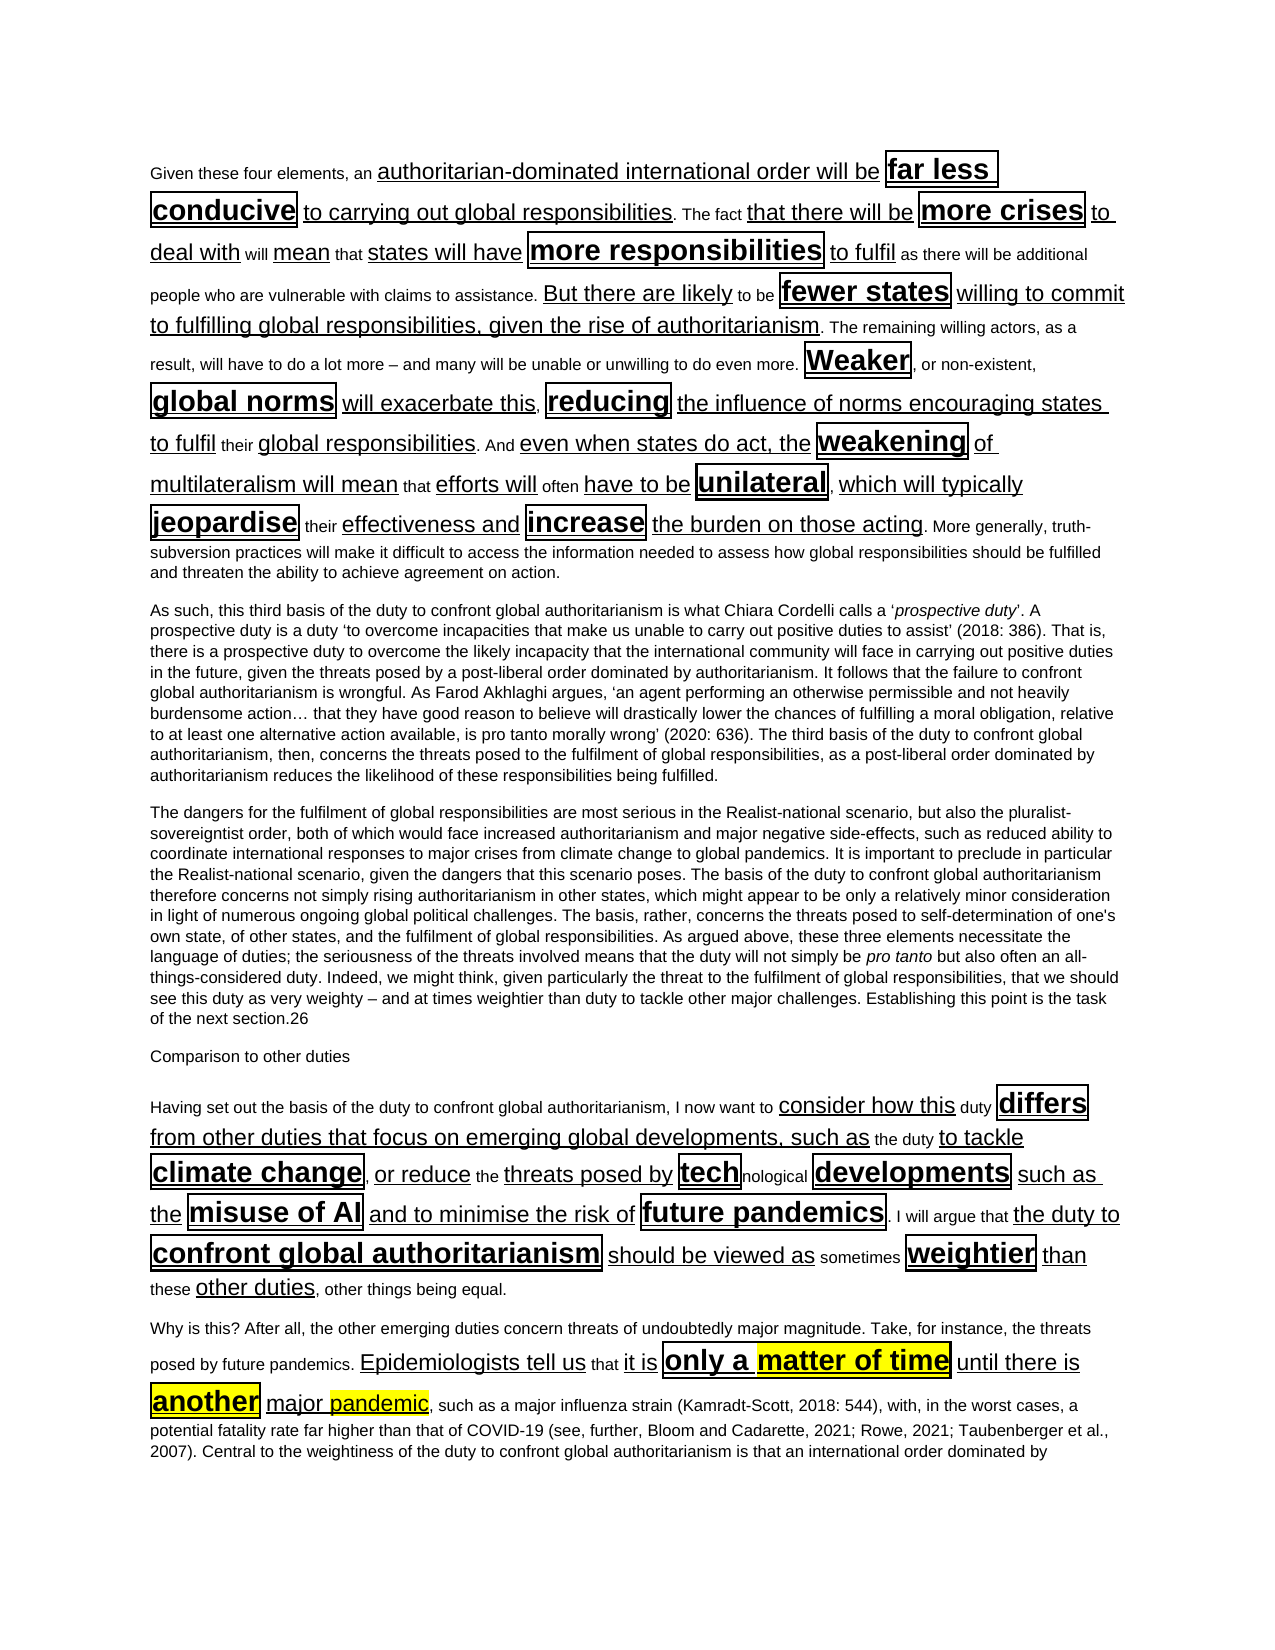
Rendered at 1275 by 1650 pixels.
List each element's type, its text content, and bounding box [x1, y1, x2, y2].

text The dangers for the fulfilment of global responsibilities are most serious in the Realist-national scenario, but also the pluralist-sovereigntist order, both of which would face increased authoritarianism and major negative side-effects, such as reduced ability to coordinate international responses to major crises from climate change to global pandemics. It is important to preclude in particular the Realist-national scenario, given the dangers that this scenario poses. The basis of the duty to confront global authoritarianism therefore concerns not simply rising authoritarianism in other states, which might appear to be only a relatively minor consideration in light of numerous ongoing global political challenges. The basis, rather, concerns the threats posed to self-determination of one's own state, of other states, and the fulfilment of global responsibilities. As argued above, these three elements necessitate the language of duties; the seriousness of the threats involved means that the duty will not simply be pro tanto but also often an all-things-considered duty. Indeed, we might think, given particularly the threat to the fulfilment of global responsibilities, that we should see this duty as very weighty – and at times weightier than duty to tackle other major challenges. Establishing this point is the task of the next section.26 [150, 803, 1125, 1028]
text Given these four elements, an authoritarian-dominated international order will be far less conducive to carrying out global responsibilities. The fact that there will be more crises to deal with will mean that states will have more responsibilities to fulfil as there will be additional people who are vulnerable with claims to assistance. But there are likely to be fewer states willing to commit to fulfilling global responsibilities, given the rise of authoritarianism. The remaining willing actors, as a result, will have to do a lot more – and many will be unable or unwilling to do even more. Weaker, or non-existent, global norms will exacerbate this, reducing the influence of norms encouraging states to fulfil their global responsibilities. And even when states do act, the weakening of multilateralism will mean that efforts will often have to be unilateral, which will typically jeopardise their effectiveness and increase the burden on those acting. More generally, truth-subversion practices will make it difficult to access the information needed to assess how global responsibilities should be fulfilled and threaten the ability to achieve agreement on action. [150, 150, 1125, 582]
text As such, this third basis of the duty to confront global authoritarianism is what Chiara Cordelli calls a ‘prospective duty’. A prospective duty is a duty ‘to overcome incapacities that make us unable to carry out positive duties to assist’ (2018: 386). That is, there is a prospective duty to overcome the likely incapacity that the international community will face in carrying out positive duties in the future, given the threats posed by a post-liberal order dominated by authoritarianism. It follows that the failure to confront global authoritarianism is wrongful. As Farod Akhlaghi argues, ‘an agent performing an otherwise permissible and not heavily burdensome action… that they have good reason to believe will drastically lower the chances of fulfilling a moral obligation, relative to at least one alternative action available, is pro tanto morally wrong’ (2020: 636). The third basis of the duty to confront global authoritarianism, then, concerns the threats posed to the fulfilment of global responsibilities, as a post-liberal order dominated by authoritarianism reduces the likelihood of these responsibilities being fulfilled. [150, 601, 1125, 785]
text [150, 1319, 1125, 1461]
text Comparison to other duties [150, 1046, 1125, 1066]
text Having set out the basis of the duty to confront global authoritarianism, I now want to consider how this duty differs from other duties that focus on emerging global developments, such as the duty to tackle climate change, or reduce the threats posed by technological developments such as the misuse of AI and to minimise the risk of future pandemics. I will argue that the duty to confront global authoritarianism should be viewed as sometimes weightier than these other duties, other things being equal. [150, 1084, 1125, 1300]
